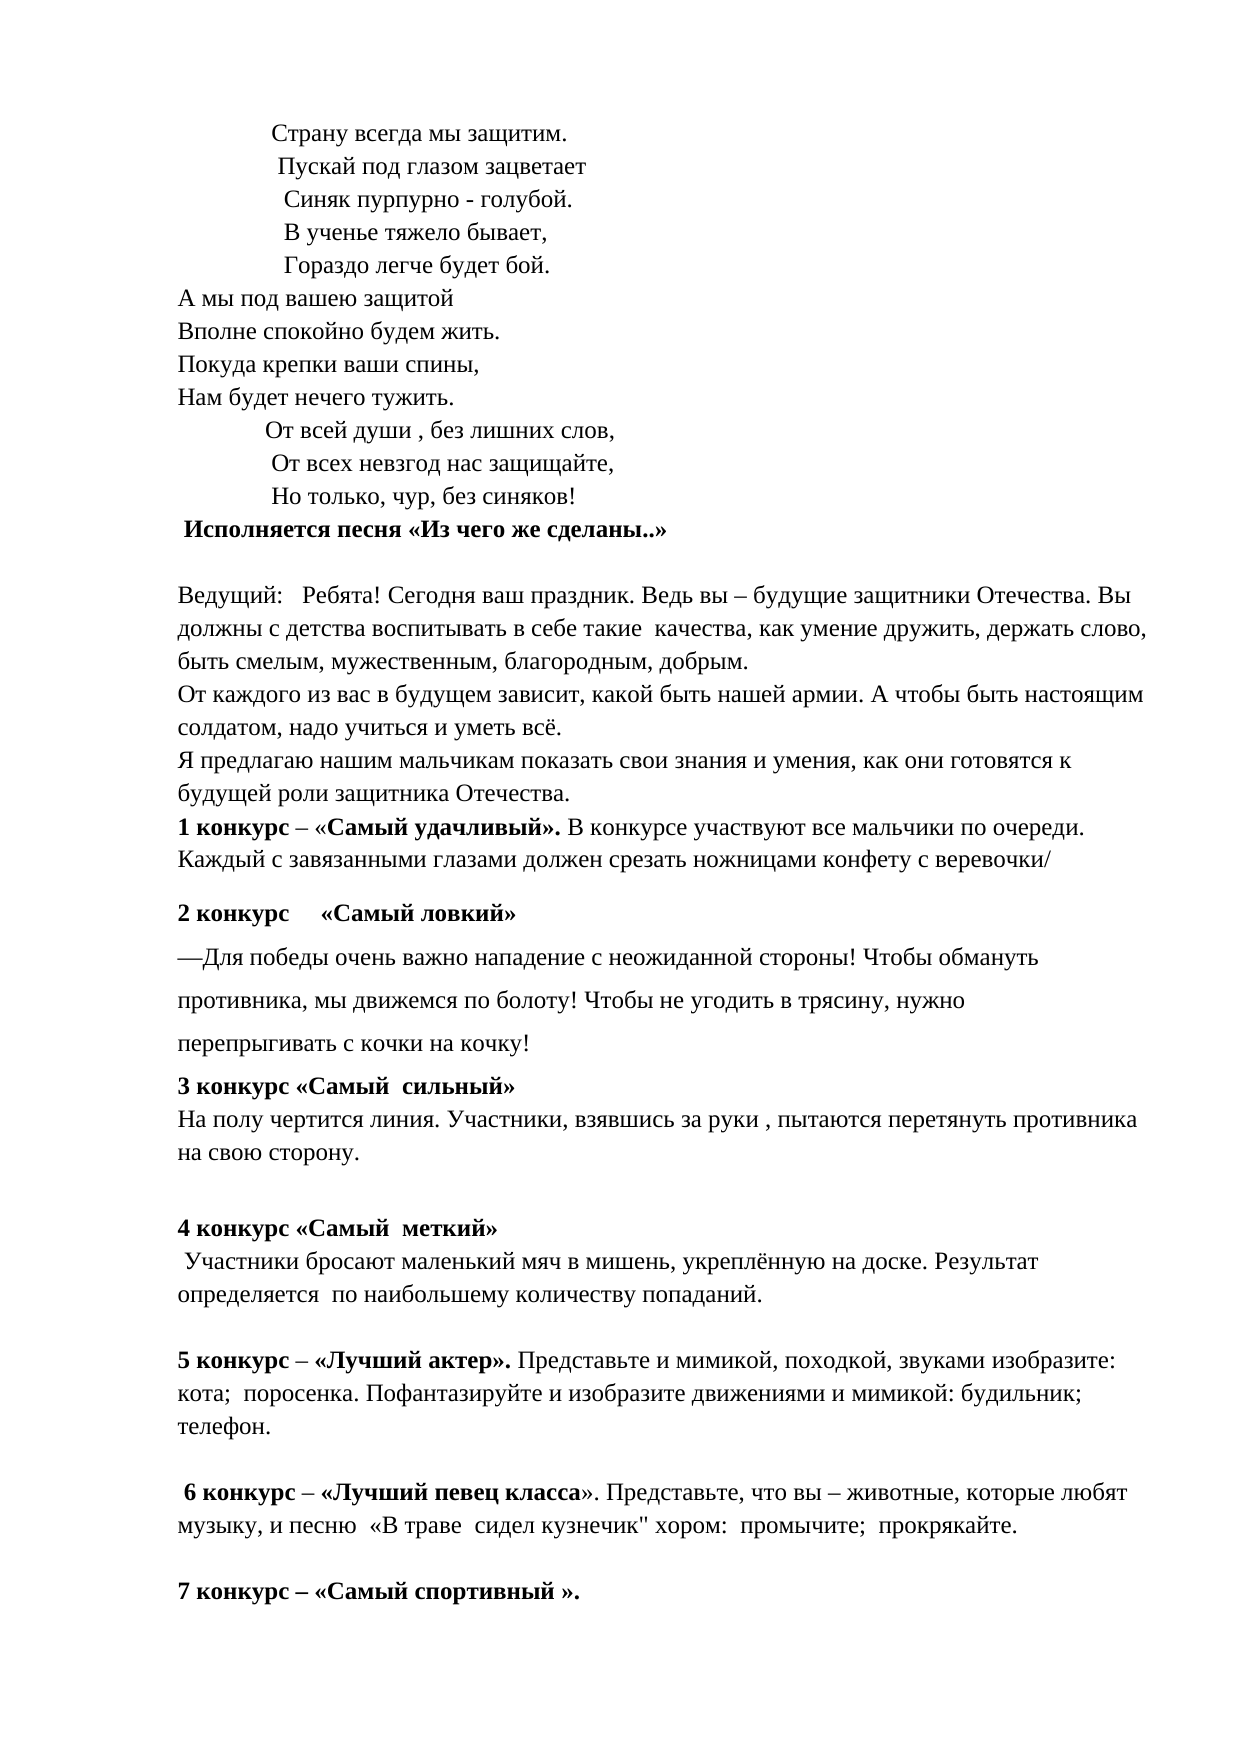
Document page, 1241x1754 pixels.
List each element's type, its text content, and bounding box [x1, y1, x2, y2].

text От всех невзгод нас защищайте, [177, 448, 1152, 477]
text От каждого из вас в будущем зависит, какой быть нашей армии. А чтобы быть настоящим солдатом, надо учиться и уметь всё. [177, 679, 1152, 741]
text Вполне спокойно будем жить. [177, 316, 1152, 345]
text 5 конкурс – «Лучший актер». Представьте и мимикой, походкой, звуками изобразите: кота; поросенка. Пофантазируйте и изобразите движениями и мимикой: будильник; телефон. [177, 1345, 1152, 1440]
text Страну всегда мы защитим. [177, 118, 1152, 147]
text Нам будет нечего тужить. [177, 382, 1152, 411]
text 7 конкурс – «Самый спортивный ». [177, 1576, 1152, 1605]
text —Для победы очень важно нападение с неожиданной стороны! Чтобы обмануть противника, мы движемся по болоту! Чтобы не угодить в трясину, нужно перепрыгивать с кочки на кочку! [177, 942, 1119, 1057]
text 2 конкурс «Самый ловкий» [177, 898, 1119, 927]
text Гораздо легче будет бой. [177, 250, 1152, 279]
text Покуда крепки ваши спины, [177, 349, 1152, 378]
text В ученье тяжело бывает, [177, 217, 1152, 246]
text Ведущий: Ребята! Сегодня ваш праздник. Ведь вы – будущие защитники Отечества. Вы должны с детства воспитывать в себе такие качества, как умение дружить, держать слово, быть смелым, мужественным, благородным, добрым. [177, 580, 1152, 675]
text 4 конкурс «Самый меткий» [177, 1213, 1152, 1242]
text 6 конкурс – «Лучший певец класса». Представьте, что вы – животные, которые любят музыку, и песню «В траве сидел кузнечик" хором: промычите; прокрякайте. [177, 1477, 1152, 1539]
text А мы под вашею защитой [177, 283, 1152, 312]
text Исполняется песня «Из чего же сделаны..» [177, 514, 1152, 543]
text Я предлагаю нашим мальчикам показать свои знания и умения, как они готовятся к будущей роли защитника Отечества. [177, 746, 1152, 807]
text На полу чертится линия. Участники, взявшись за руки , пытаются перетянуть противника на свою сторону. [177, 1104, 1152, 1166]
text 1 конкурс – «Самый удачливый». В конкурсе участвуют все мальчики по очереди. Каждый с завязанными глазами должен срезать ножницами конфету с веревочки/ [177, 812, 1152, 873]
text 3 конкурс «Самый сильный» [177, 1071, 1152, 1100]
text Но только, чур, без синяков! [177, 481, 1152, 510]
text Синяк пурпурно - голубой. [177, 184, 1152, 213]
text Пускай под глазом зацветает [177, 151, 1152, 180]
text От всей души , без лишних слов, [177, 415, 1152, 444]
text Участники бросают маленький мяч в мишень, укреплённую на доске. Результат определяется по наибольшему количеству попаданий. [177, 1246, 1152, 1308]
